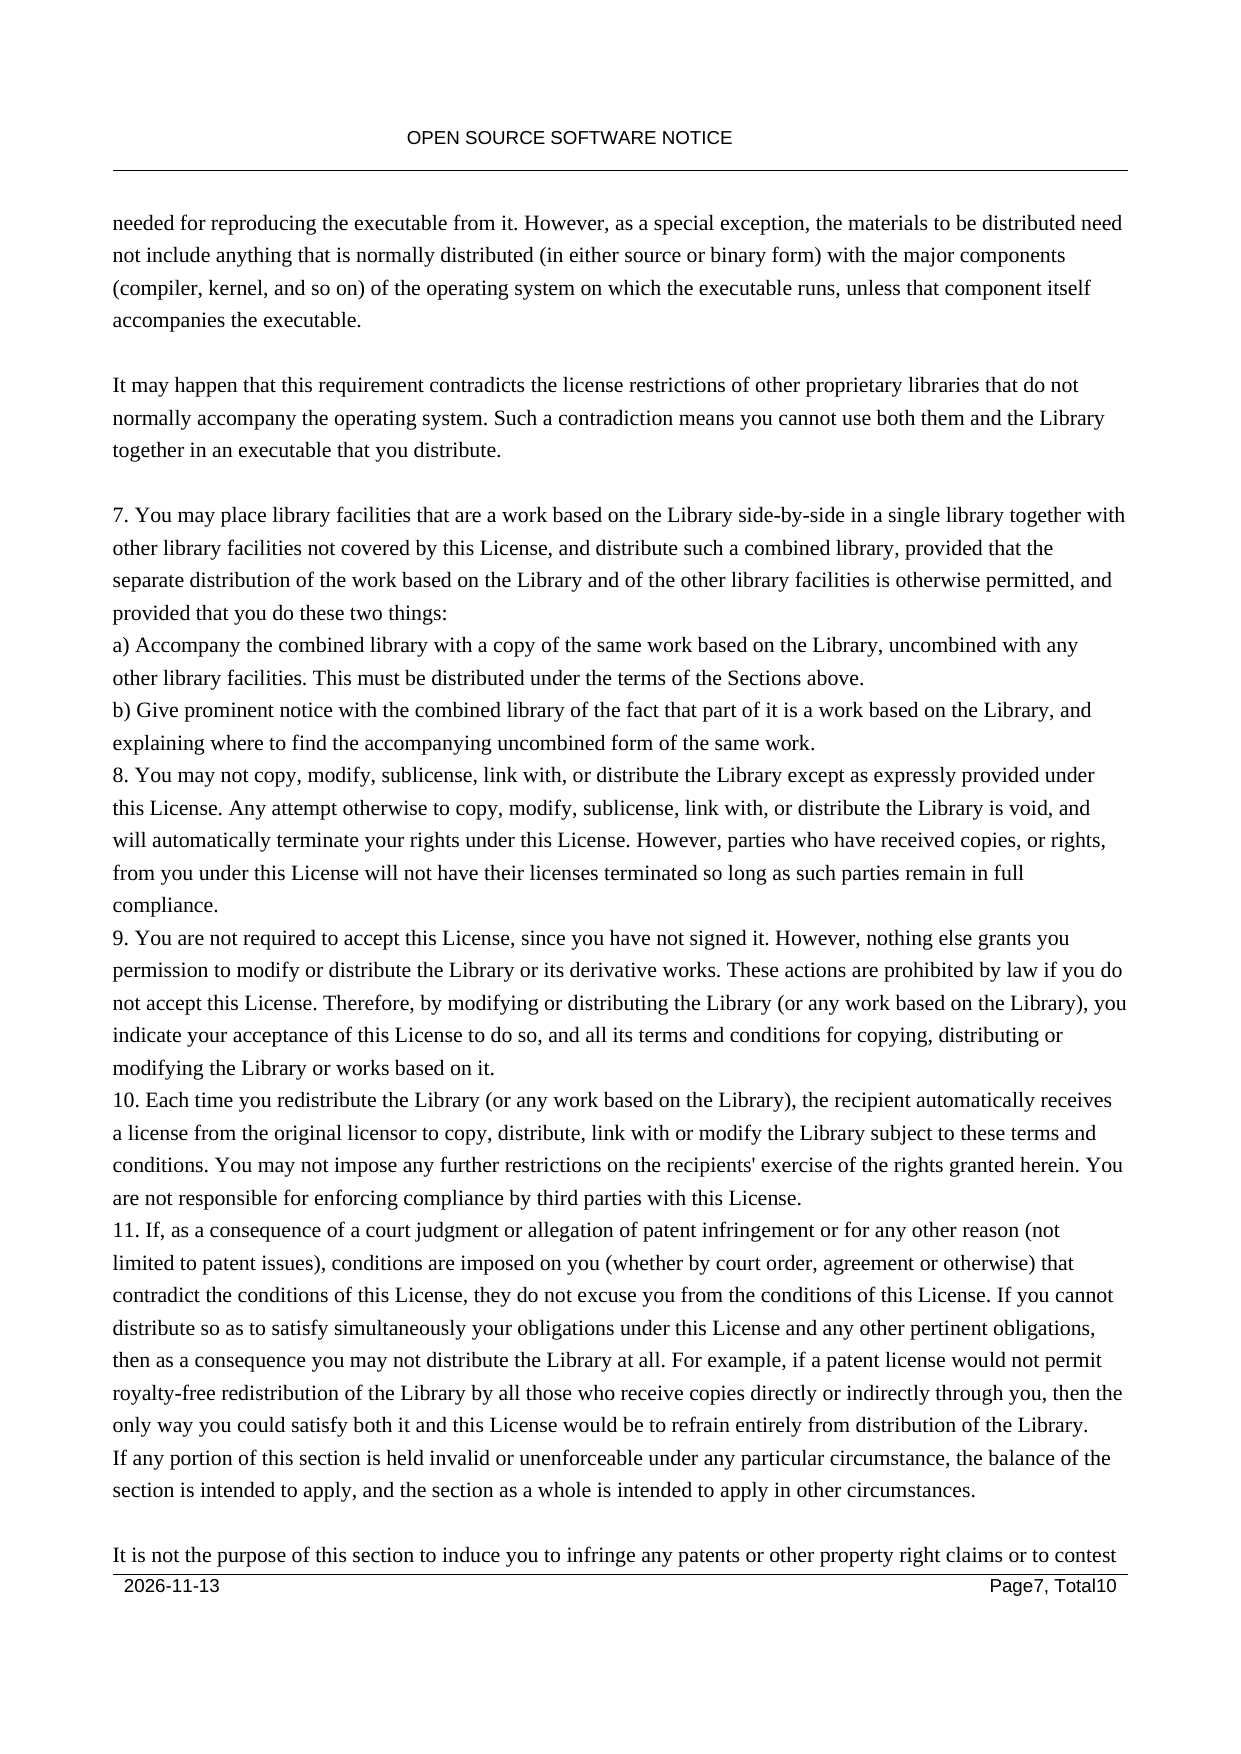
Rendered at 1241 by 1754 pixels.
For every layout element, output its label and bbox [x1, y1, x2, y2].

text [112, 206, 1128, 1571]
